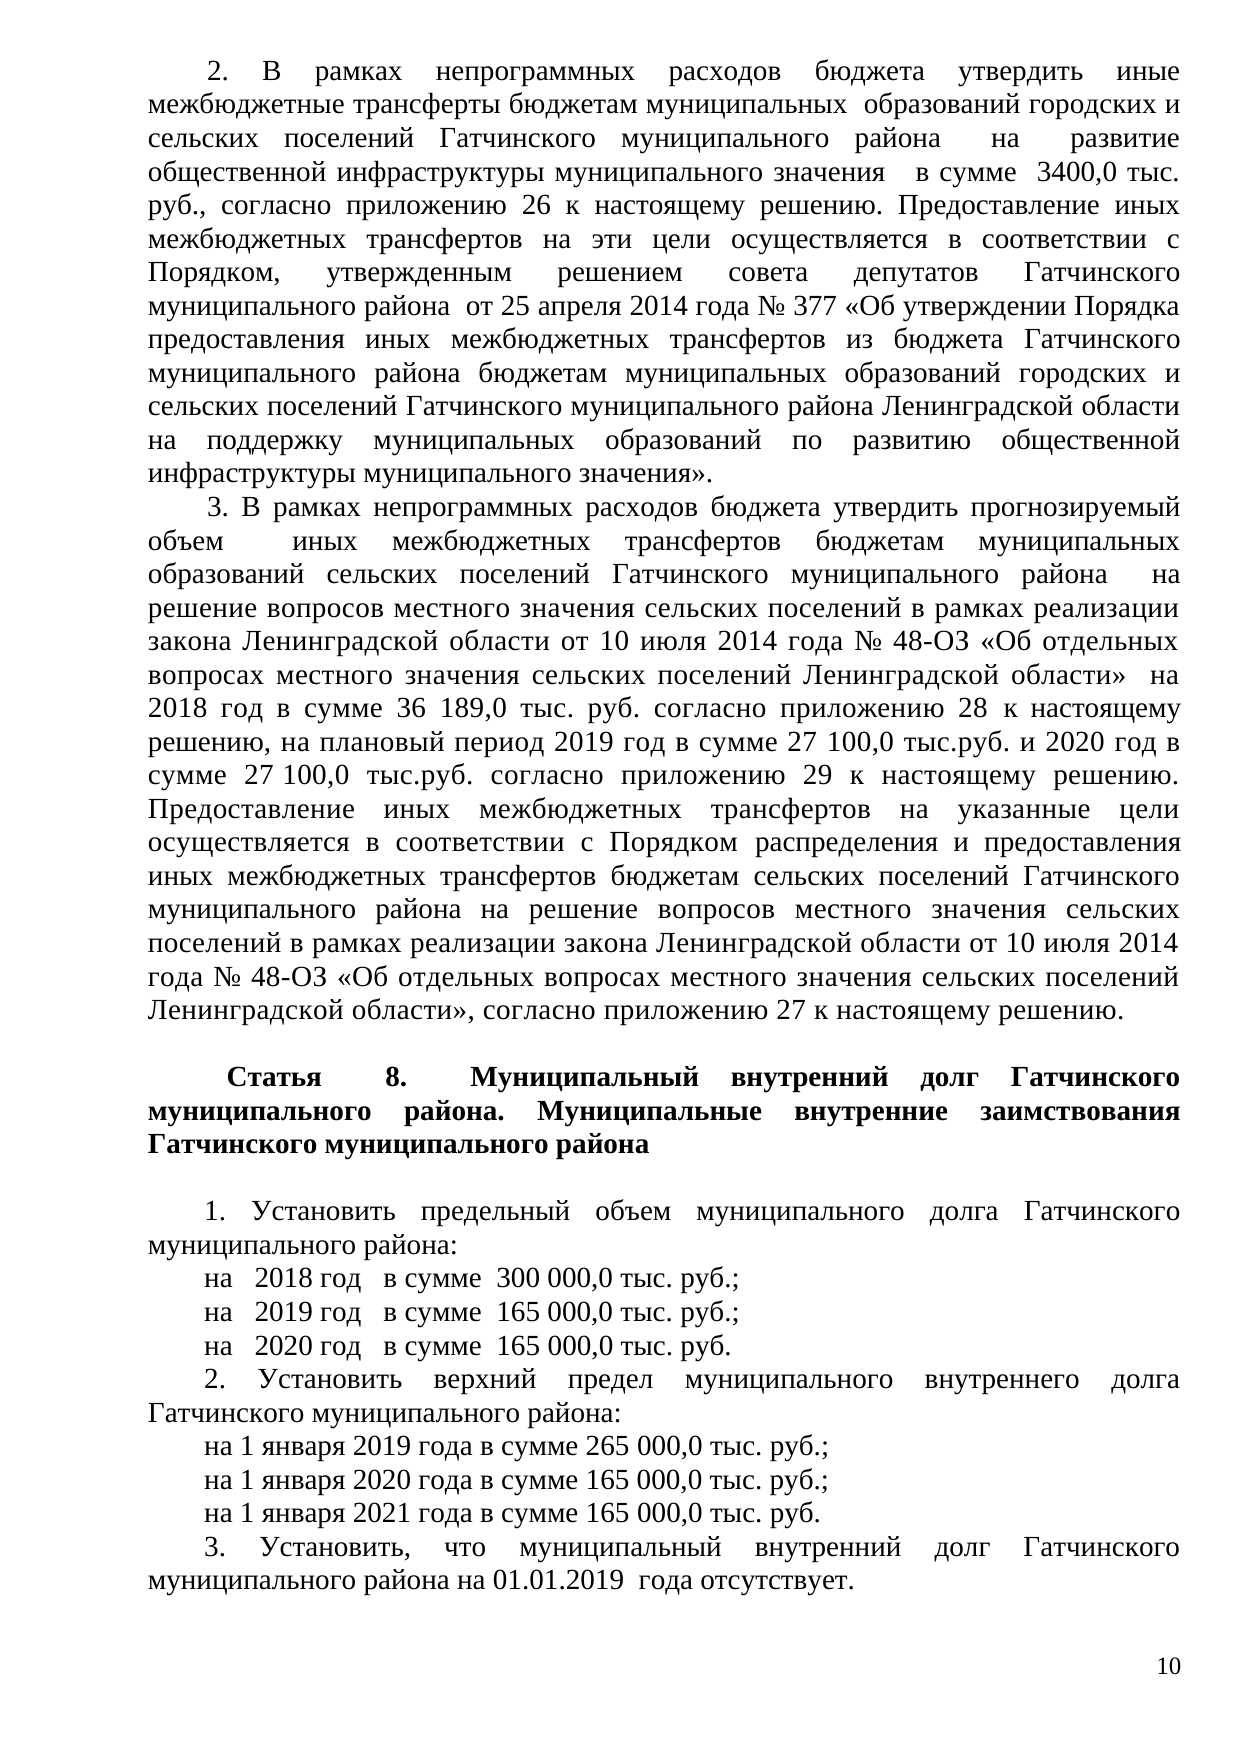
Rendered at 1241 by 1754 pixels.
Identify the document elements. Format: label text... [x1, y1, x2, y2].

text на 2019 год в сумме 165 000,0 тыс. руб.; [148, 1294, 1181, 1328]
text на 2020 год в сумме 165 000,0 тыс. руб. [148, 1328, 1181, 1361]
text на 1 января 2019 года в сумме 265 000,0 тыс. руб.; [148, 1428, 1181, 1462]
text 2. Установить верхний предел муниципального внутреннего долга Гатчинского муниципального района: [148, 1361, 1181, 1428]
text 1. Установить предельный объем муниципального долга Гатчинского муниципального района: [148, 1193, 1181, 1261]
text 2. В рамках непрограммных расходов бюджета утвердить иные межбюджетные трансферты бюджетам муниципальных образований городских и сельских поселений Гатчинского муниципального района на развитие общественной инфраструктуры муниципального значения в сумме 3400,0 тыс. руб., согласно приложению 26 к настоящему решению. Предоставление иных межбюджетных трансфертов на эти цели осуществляется в соответствии с Порядком, утвержденным решением совета депутатов Гатчинского муниципального района от 25 апреля 2014 года № 377 «Об утверждении Порядка предоставления иных межбюджетных трансфертов из бюджета Гатчинского муниципального района бюджетам муниципальных образований городских и сельских поселений Гатчинского муниципального района Ленинградской области на поддержку муниципальных образований по развитию общественной инфраструктуры муниципального значения». [148, 53, 1181, 489]
text на 1 января 2021 года в сумме 165 000,0 тыс. руб. [148, 1495, 1181, 1529]
text 3. В рамках непрограммных расходов бюджета утвердить прогнозируемый объем иных межбюджетных трансфертов бюджетам муниципальных образований сельских поселений Гатчинского муниципального района на решение вопросов местного значения сельских поселений в рамках реализации закона Ленинградской области от 10 июля 2014 года № 48-ОЗ «Об отдельных вопросах местного значения сельских поселений Ленинградской области» на 2018 год в сумме 36 189,0 тыс. руб. согласно приложению 28 к настоящему решению, на плановый период 2019 год в сумме 27 100,0 тыс.руб. и 2020 год в сумме 27 100,0 тыс.руб. согласно приложению 29 к настоящему решению. Предоставление иных межбюджетных трансфертов на указанные цели осуществляется в соответствии с Порядком распределения и предоставления иных межбюджетных трансфертов бюджетам сельских поселений Гатчинского муниципального района на решение вопросов местного значения сельских поселений в рамках реализации закона Ленинградской области от 10 июля 2014 года № 48-ОЗ «Об отдельных вопросах местного значения сельских поселений Ленинградской области», согласно приложению 27 к настоящему решению. [148, 489, 1181, 1026]
text 3. Установить, что муниципальный внутренний долг Гатчинского муниципального района на 01.01.2019 года отсутствует. [148, 1529, 1181, 1596]
text на 1 января 2020 года в сумме 165 000,0 тыс. руб.; [148, 1462, 1181, 1495]
text на 2018 год в сумме 300 000,0 тыс. руб.; [148, 1261, 1181, 1294]
text Статья 8. Муниципальный внутренний долг Гатчинского муниципального района. Муниципальные внутренние заимствования Гатчинского муниципального района [148, 1059, 1181, 1160]
